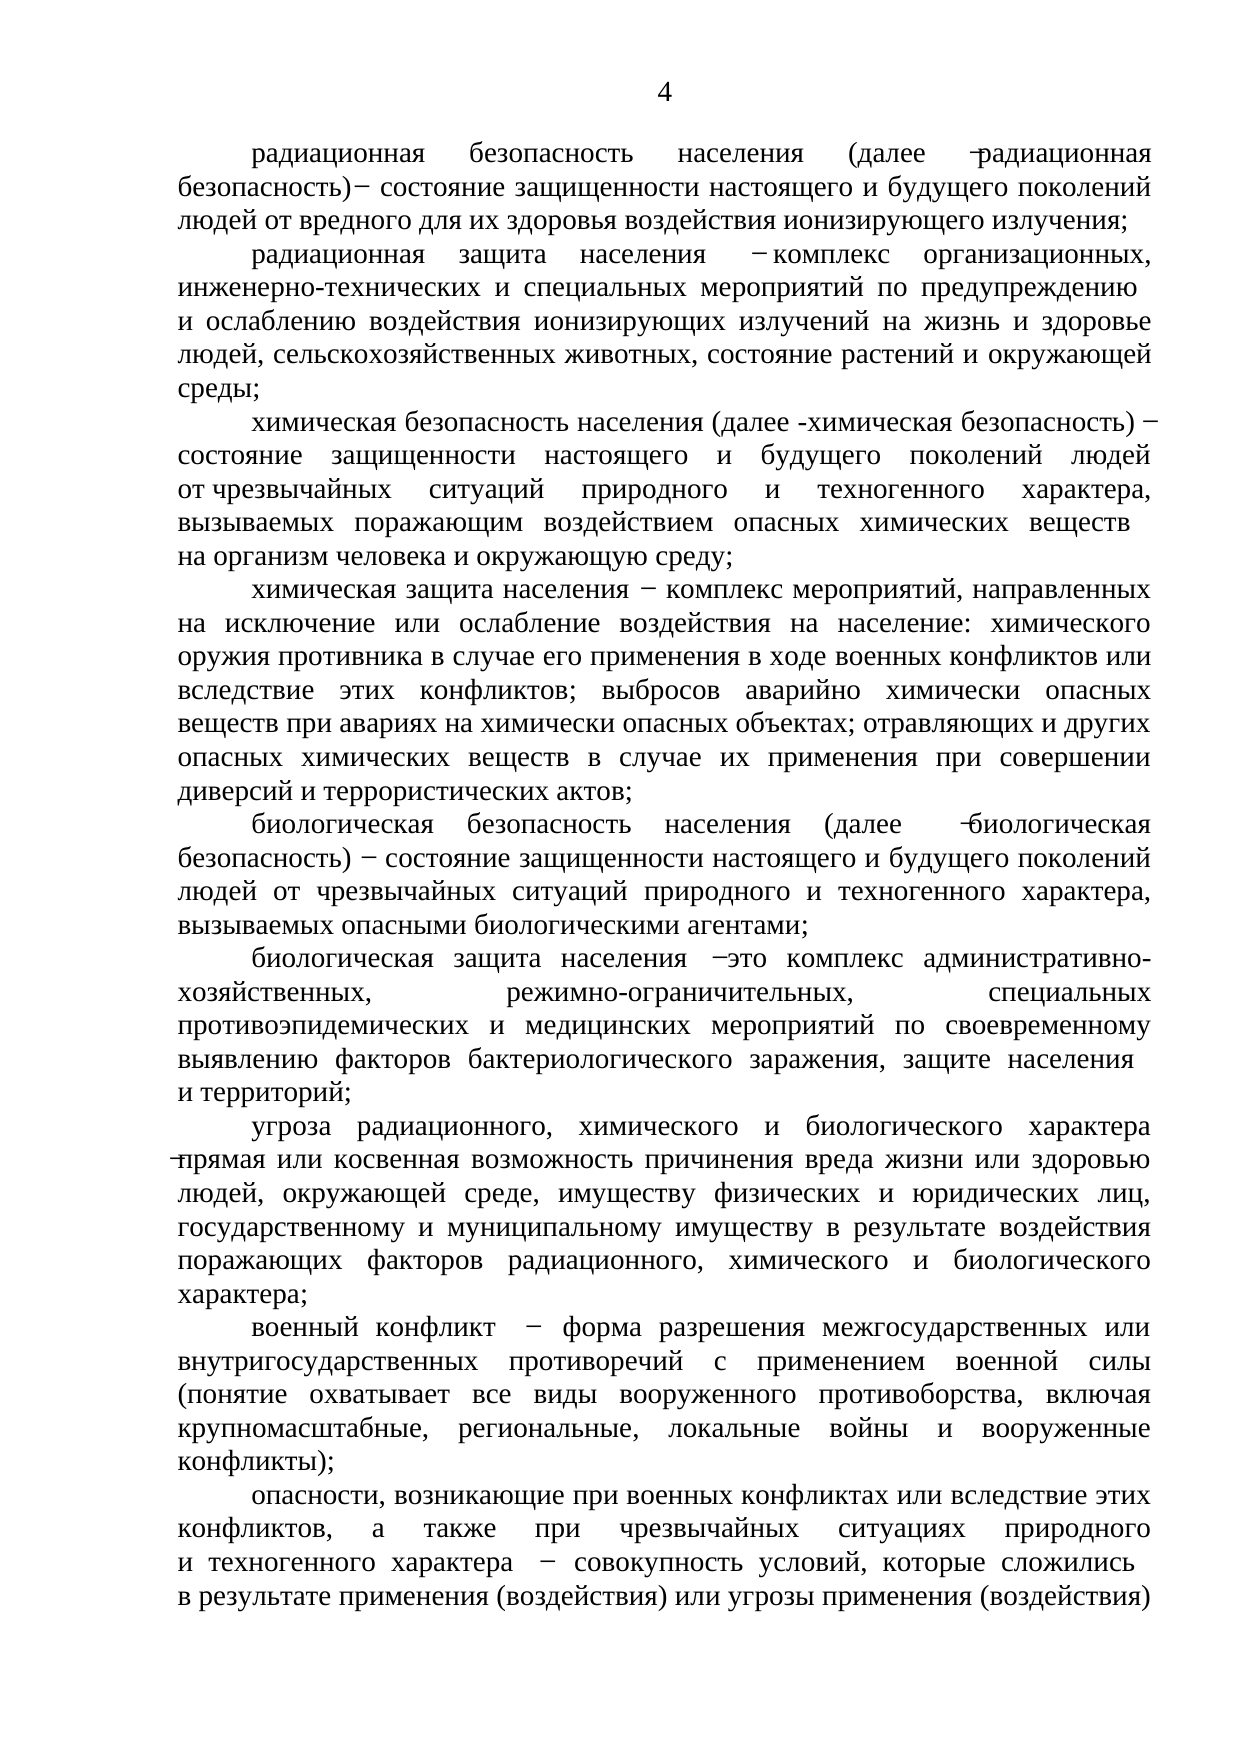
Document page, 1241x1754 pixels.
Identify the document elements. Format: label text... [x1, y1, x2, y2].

text химическая безопасность населения (далее -химическая безопасность) ̶ состояние защищенности настоящего и будущего поколений людей от чрезвычайных ситуаций природного и техногенного характера, вызываемых поражающим воздействием опасных химических веществ на организм человека и окружающую среду; [177, 404, 1152, 571]
text радиационная безопасность населения (далее ̶радиационная безопасность) ̶ состояние защищенности настоящего и будущего поколений людей от вредного для их здоровья воздействия ионизирующего излучения; [177, 135, 1152, 236]
text угроза радиационного, химического и биологического характера ̶прямая или косвенная возможность причинения вреда жизни или здоровью людей, окружающей среде, имуществу физических и юридических лиц, государственному и муниципальному имуществу в результате воздействия поражающих факторов радиационного, химического и биологического характера; [177, 1108, 1152, 1309]
text военный конфликт ̶ форма разрешения межгосударственных или внутригосударственных противоречий с применением военной силы (понятие охватывает все виды вооруженного противоборства, включая крупномасштабные, региональные, локальные войны и вооруженные конфликты); [177, 1309, 1152, 1477]
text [177, 1477, 1152, 1611]
text биологическая защита населения ̶это комплекс административно-хозяйственных, режимно-ограничительных, специальных противоэпидемических и медицинских мероприятий по своевременному выявлению факторов бактериологического заражения, защите населения и территорий; [177, 940, 1152, 1108]
text химическая защита населения ̶ комплекс мероприятий, направленных на исключение или ослабление воздействия на население: химического оружия противника в случае его применения в ходе военных конфликтов или вследствие этих конфликтов; выбросов аварийно химически опасных веществ при авариях на химически опасных объектах; отравляющих и других опасных химических веществ в случае их применения при совершении диверсий и террористических актов; [177, 571, 1152, 806]
text радиационная защита населения ̶комплекс организационных, инженерно-технических и специальных мероприятий по предупреждению и ослаблению воздействия ионизирующих излучений на жизнь и здоровье людей, сельскохозяйственных животных, состояние растений и окружающей среды; [177, 236, 1152, 404]
text биологическая безопасность населения (далее ̶биологическая безопасность) ̶ состояние защищенности настоящего и будущего поколений людей от чрезвычайных ситуаций природного и техногенного характера, вызываемых опасными биологическими агентами; [177, 806, 1152, 940]
